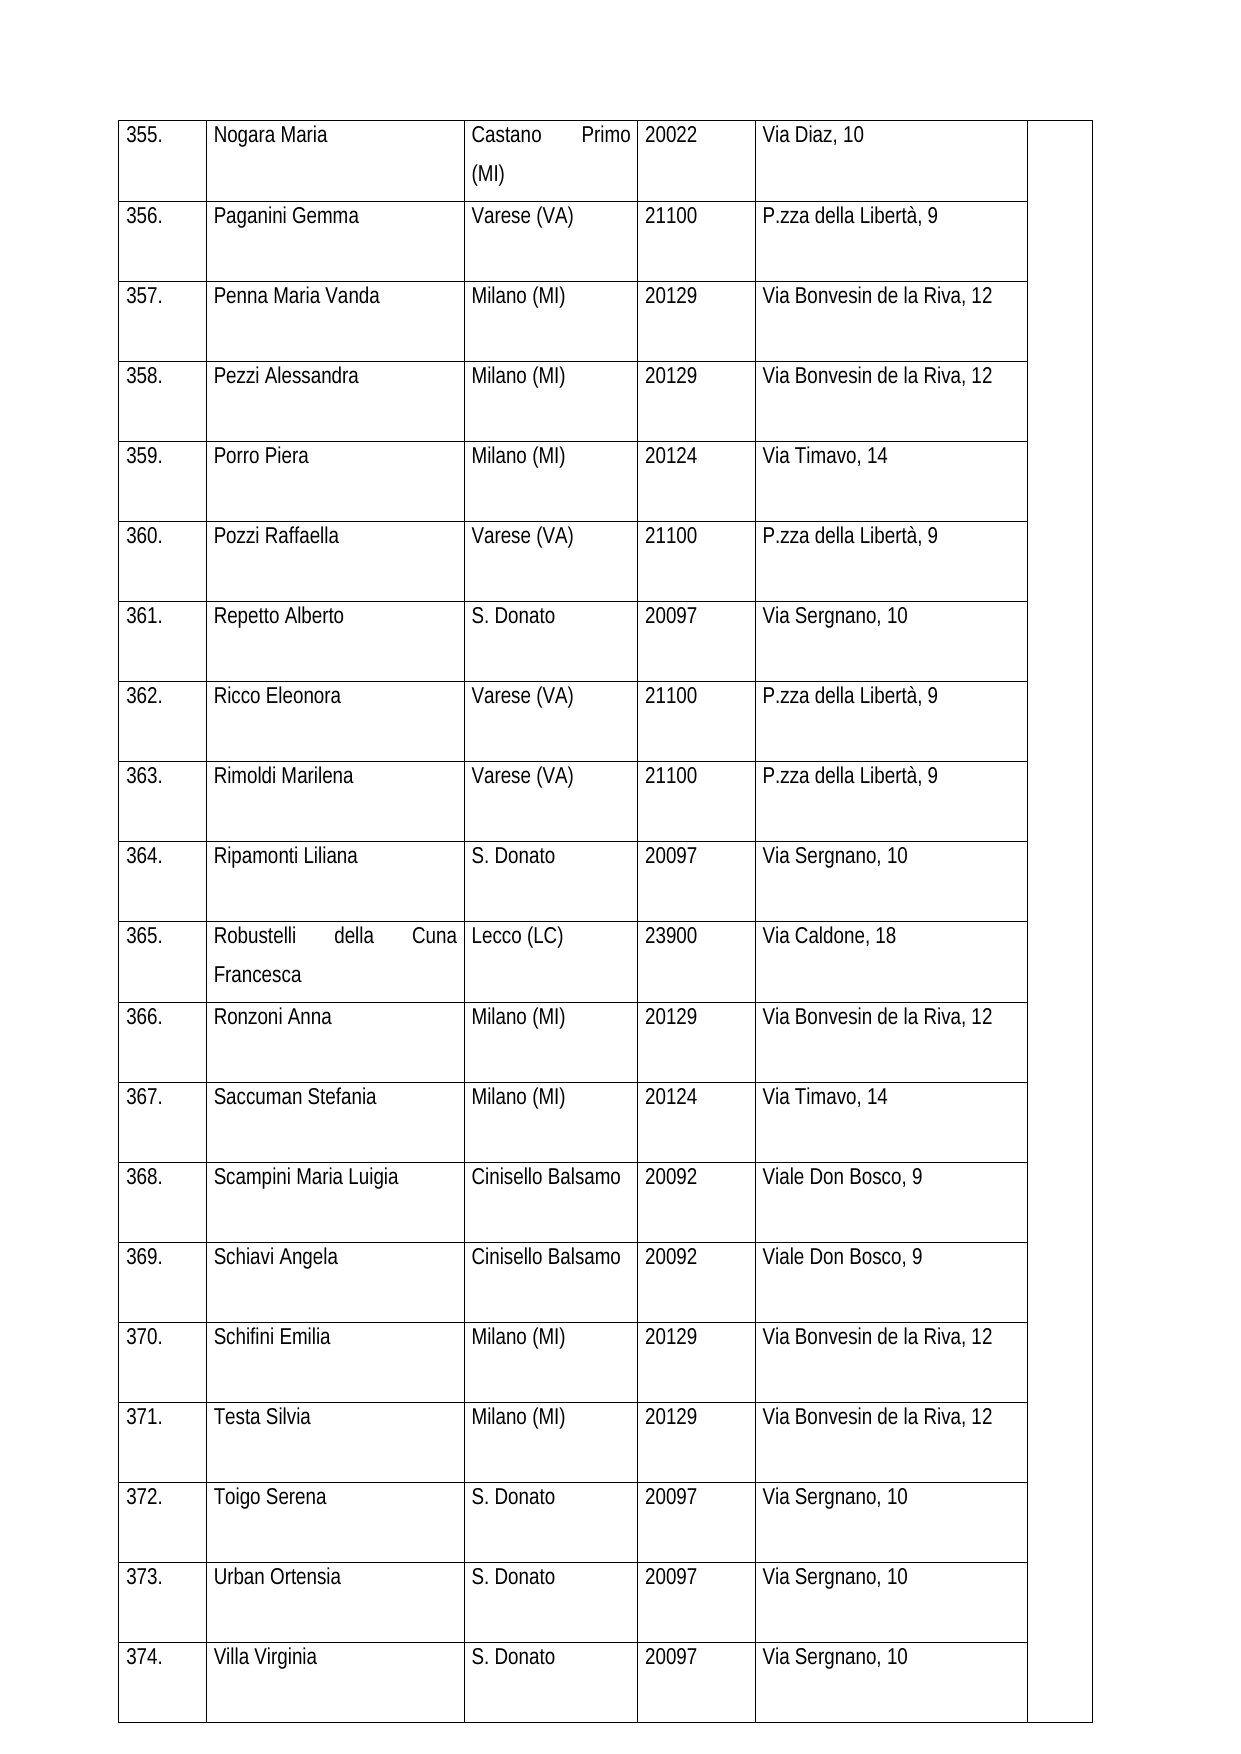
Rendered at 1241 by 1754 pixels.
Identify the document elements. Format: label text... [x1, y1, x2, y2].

table_cell Urban Ortensia [207, 1563, 464, 1642]
table_cell S. Donato [465, 842, 637, 921]
table_cell Via Bonvesin de la Riva, 12 [756, 282, 1027, 361]
table_cell Toigo Serena [207, 1483, 464, 1562]
table_cell 23900 [638, 922, 755, 1002]
table_cell Repetto Alberto [207, 602, 464, 681]
table_cell Paganini Gemma [207, 202, 464, 281]
table_cell Milano (MI) [465, 1403, 637, 1482]
table_cell [119, 442, 206, 521]
table_cell Pezzi Alessandra [207, 362, 464, 441]
table_cell Milano (MI) [465, 442, 637, 521]
table_cell Varese (VA) [465, 202, 637, 281]
table_cell [119, 1003, 206, 1082]
table_cell Varese (VA) [465, 522, 637, 601]
table_cell Scampini Maria Luigia [207, 1163, 464, 1242]
table_cell Lecco (LC) [465, 922, 637, 1002]
table_cell 20097 [638, 1483, 755, 1562]
table_cell S. Donato [465, 1483, 637, 1562]
table_cell Varese (VA) [465, 682, 637, 761]
table_cell P.zza della Libertà, 9 [756, 522, 1027, 601]
table_cell [119, 1563, 206, 1642]
table_cell Ricco Eleonora [207, 682, 464, 761]
table_cell Nogara Maria [207, 121, 464, 201]
table_cell [119, 121, 206, 201]
table_cell Saccuman Stefania [207, 1083, 464, 1162]
table_cell Rimoldi Marilena [207, 762, 464, 841]
table_cell S. Donato [465, 602, 637, 681]
table_cell Cinisello Balsamo [465, 1163, 637, 1242]
table_cell S. Donato [465, 1563, 637, 1642]
table_cell Cinisello Balsamo [465, 1243, 637, 1322]
table_cell [119, 922, 206, 1002]
table_cell P.zza della Libertà, 9 [756, 762, 1027, 841]
table_cell Milano (MI) [465, 1323, 637, 1402]
table_cell 21100 [638, 762, 755, 841]
table_cell P.zza della Libertà, 9 [756, 202, 1027, 281]
table_cell 21100 [638, 522, 755, 601]
table_cell [119, 202, 206, 281]
table_cell [119, 522, 206, 601]
table_cell Porro Piera [207, 442, 464, 521]
table_cell 20124 [638, 1083, 755, 1162]
table_cell Pozzi Raffaella [207, 522, 464, 601]
table_cell Via Sergnano, 10 [756, 602, 1027, 681]
table_cell Milano (MI) [465, 1083, 637, 1162]
table_cell Viale Don Bosco, 9 [756, 1243, 1027, 1322]
table_cell 20097 [638, 1643, 755, 1722]
table_cell Milano (MI) [465, 362, 637, 441]
table_cell Varese (VA) [465, 762, 637, 841]
table_cell Via Bonvesin de la Riva, 12 [756, 1003, 1027, 1082]
table_cell Schiavi Angela [207, 1243, 464, 1322]
table_cell [119, 282, 206, 361]
table_cell Via Caldone, 18 [756, 922, 1027, 1002]
table_cell [119, 1403, 206, 1482]
table_cell 20097 [638, 602, 755, 681]
table_cell 20129 [638, 1003, 755, 1082]
table_cell Via Sergnano, 10 [756, 842, 1027, 921]
table_cell [119, 842, 206, 921]
table_cell Via Sergnano, 10 [756, 1563, 1027, 1642]
table_cell [119, 682, 206, 761]
table_cell Robustelli della Cuna Francesca [207, 922, 464, 1002]
table_cell 20092 [638, 1243, 755, 1322]
table_cell Via Bonvesin de la Riva, 12 [756, 1403, 1027, 1482]
table_cell Via Bonvesin de la Riva, 12 [756, 362, 1027, 441]
table_cell Milano (MI) [465, 1003, 637, 1082]
table_cell Castano Primo (MI) [465, 121, 637, 201]
table_cell Villa Virginia [207, 1643, 464, 1722]
table_cell Via Timavo, 14 [756, 442, 1027, 521]
table_cell 21100 [638, 202, 755, 281]
table_cell [119, 362, 206, 441]
table_cell Viale Don Bosco, 9 [756, 1163, 1027, 1242]
table_cell Via Timavo, 14 [756, 1083, 1027, 1162]
table_cell [119, 1243, 206, 1322]
table_cell Testa Silvia [207, 1403, 464, 1482]
table_cell 20022 [638, 121, 755, 201]
table_cell 20129 [638, 1403, 755, 1482]
table_cell Schifini Emilia [207, 1323, 464, 1402]
table_cell Penna Maria Vanda [207, 282, 464, 361]
table_cell 20129 [638, 1323, 755, 1402]
table_cell 20097 [638, 842, 755, 921]
table_cell 20124 [638, 442, 755, 521]
table_cell [119, 1163, 206, 1242]
table_cell Via Bonvesin de la Riva, 12 [756, 1323, 1027, 1402]
table_cell Via Sergnano, 10 [756, 1483, 1027, 1562]
table_cell 20092 [638, 1163, 755, 1242]
table_cell 20097 [638, 1563, 755, 1642]
table_cell Via Diaz, 10 [756, 121, 1027, 201]
table_cell P.zza della Libertà, 9 [756, 682, 1027, 761]
table_cell [119, 1083, 206, 1162]
table_cell Ronzoni Anna [207, 1003, 464, 1082]
table_cell Milano (MI) [465, 282, 637, 361]
table_cell 21100 [638, 682, 755, 761]
table_cell 20129 [638, 282, 755, 361]
table_cell [119, 1323, 206, 1402]
table_cell Via Sergnano, 10 [756, 1643, 1027, 1722]
table_cell [119, 1643, 206, 1722]
table_cell [119, 1483, 206, 1562]
table_cell [119, 602, 206, 681]
table_cell 20129 [638, 362, 755, 441]
table_cell S. Donato [465, 1643, 637, 1722]
table_cell Ripamonti Liliana [207, 842, 464, 921]
table_cell [119, 762, 206, 841]
